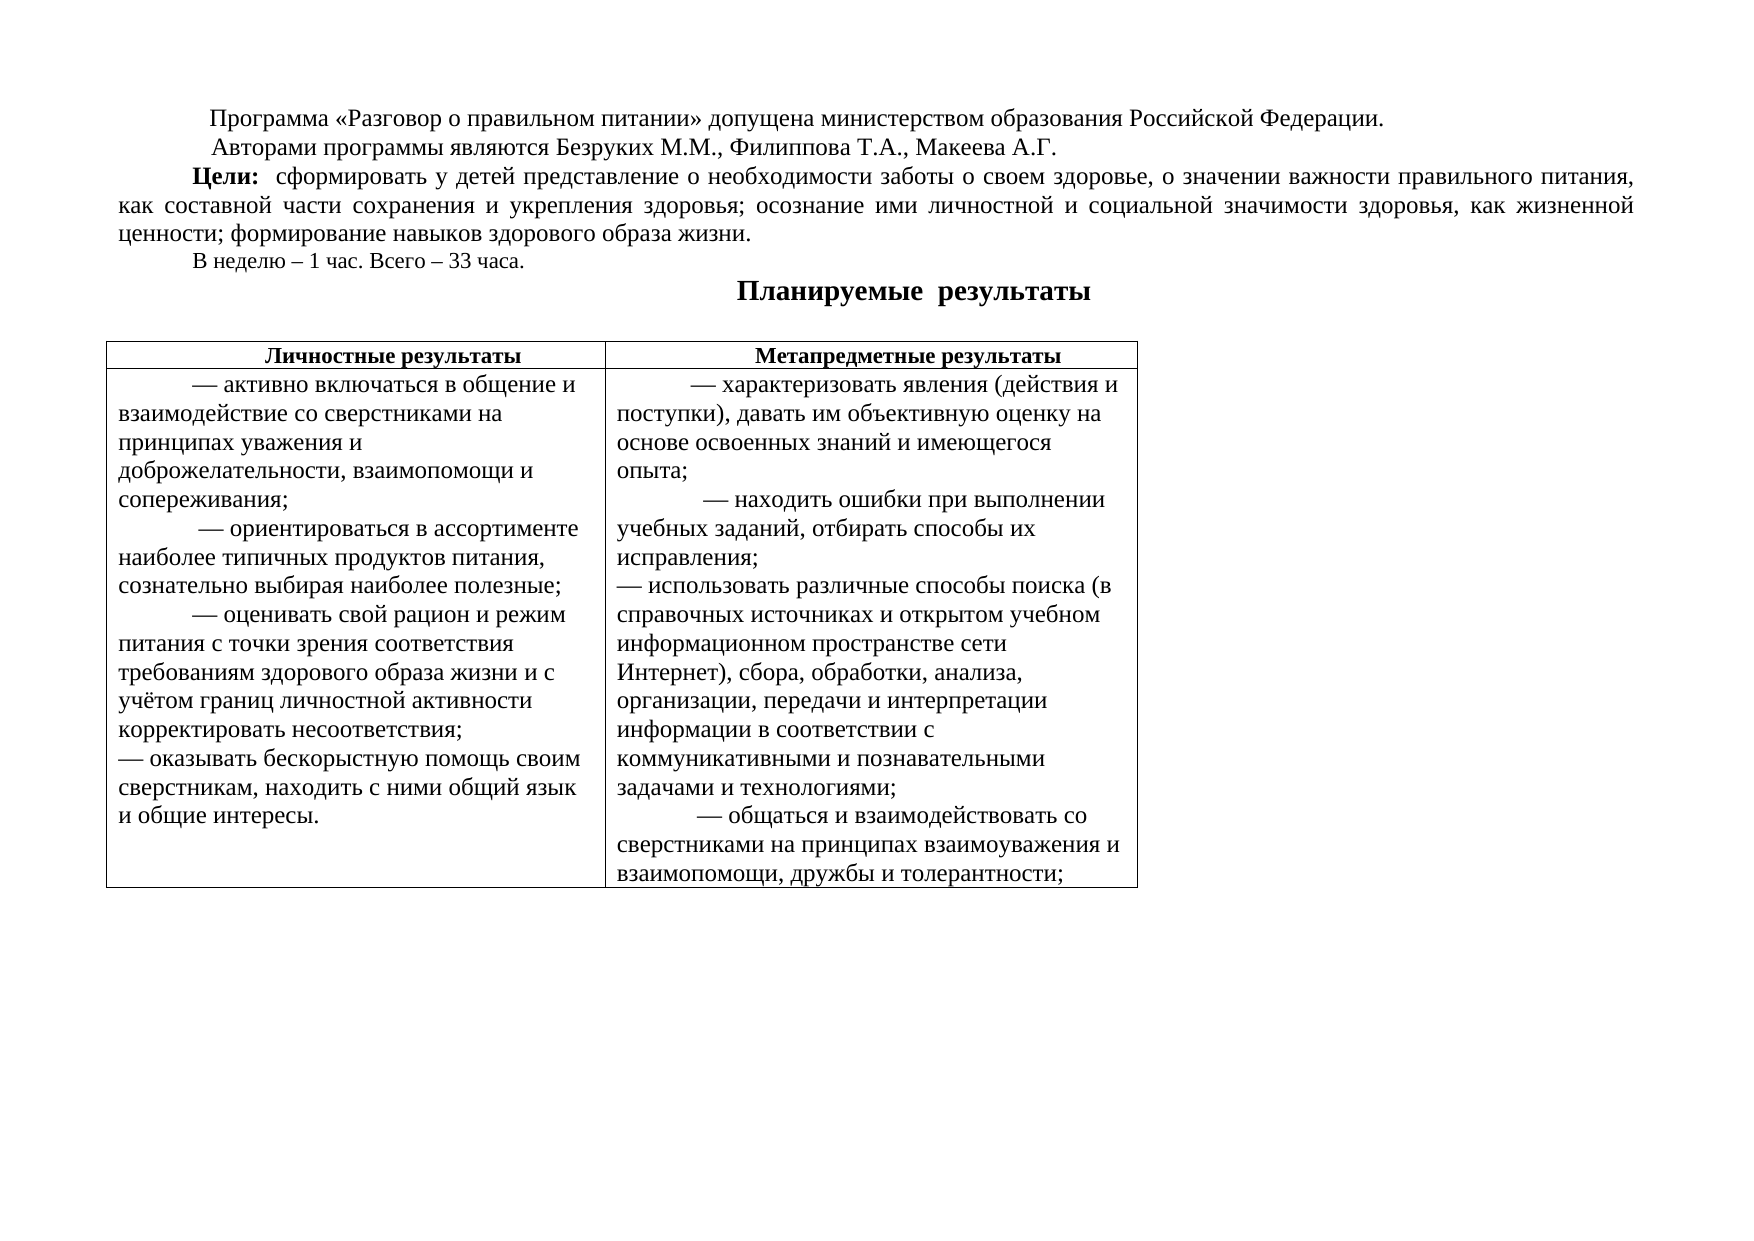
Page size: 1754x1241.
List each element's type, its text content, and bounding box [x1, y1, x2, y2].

text Цели: сформировать у детей представление о необходимости заботы о своем здоровье, о значении важности правильного питания, как составной части сохранения и укрепления здоровья; осознание ими личностной и социальной значимости здоровья, как жизненной ценности; формирование навыков здорового образа жизни. [118, 161, 1636, 247]
text Программа «Разговор о правильном питании» допущена министерством образования Российской Федерации. [118, 103, 1636, 132]
table_cell — характеризовать явления (действия и поступки), давать им объективную оценку на основе освоенных знаний и имеющегося опыта; — находить ошибки при выполнении учебных заданий, отбирать способы их исправления; — использовать различные способы поиска (в справочных источниках и открытом учебном информационном пространстве сети Интернет), сбора, обработки, анализа, организации, передачи и интерпретации информации в соответствии с коммуникативными и познавательными задачами и технологиями; — общаться и взаимодействовать со сверстниками на принципах взаимоуважения и взаимопомощи, дружбы и толерантности; [606, 369, 1137, 887]
table_header Метапредметные результаты [606, 342, 1137, 368]
table_cell — активно включаться в общение и взаимодействие со сверстниками на принципах уважения и доброжелательности, взаимопомощи и сопереживания; — ориентироваться в ассортименте наиболее типичных продуктов питания, сознательно выбирая наиболее полезные; — оценивать свой рацион и режим питания с точки зрения соответствия требованиям здорового образа жизни и с учётом границ личностной активности корректировать несоответствия; — оказывать бескорыстную помощь своим сверстникам, находить с ними общий язык и общие интересы. [107, 369, 605, 887]
table_header Личностные результаты [107, 342, 605, 368]
text Авторами программы являются Безруких М.М., Филиппова Т.А., Макеева А.Г. [118, 132, 1636, 161]
text В неделю – 1 час. Всего – 33 часа. [118, 247, 1636, 273]
text Планируемые результаты [118, 273, 1636, 307]
